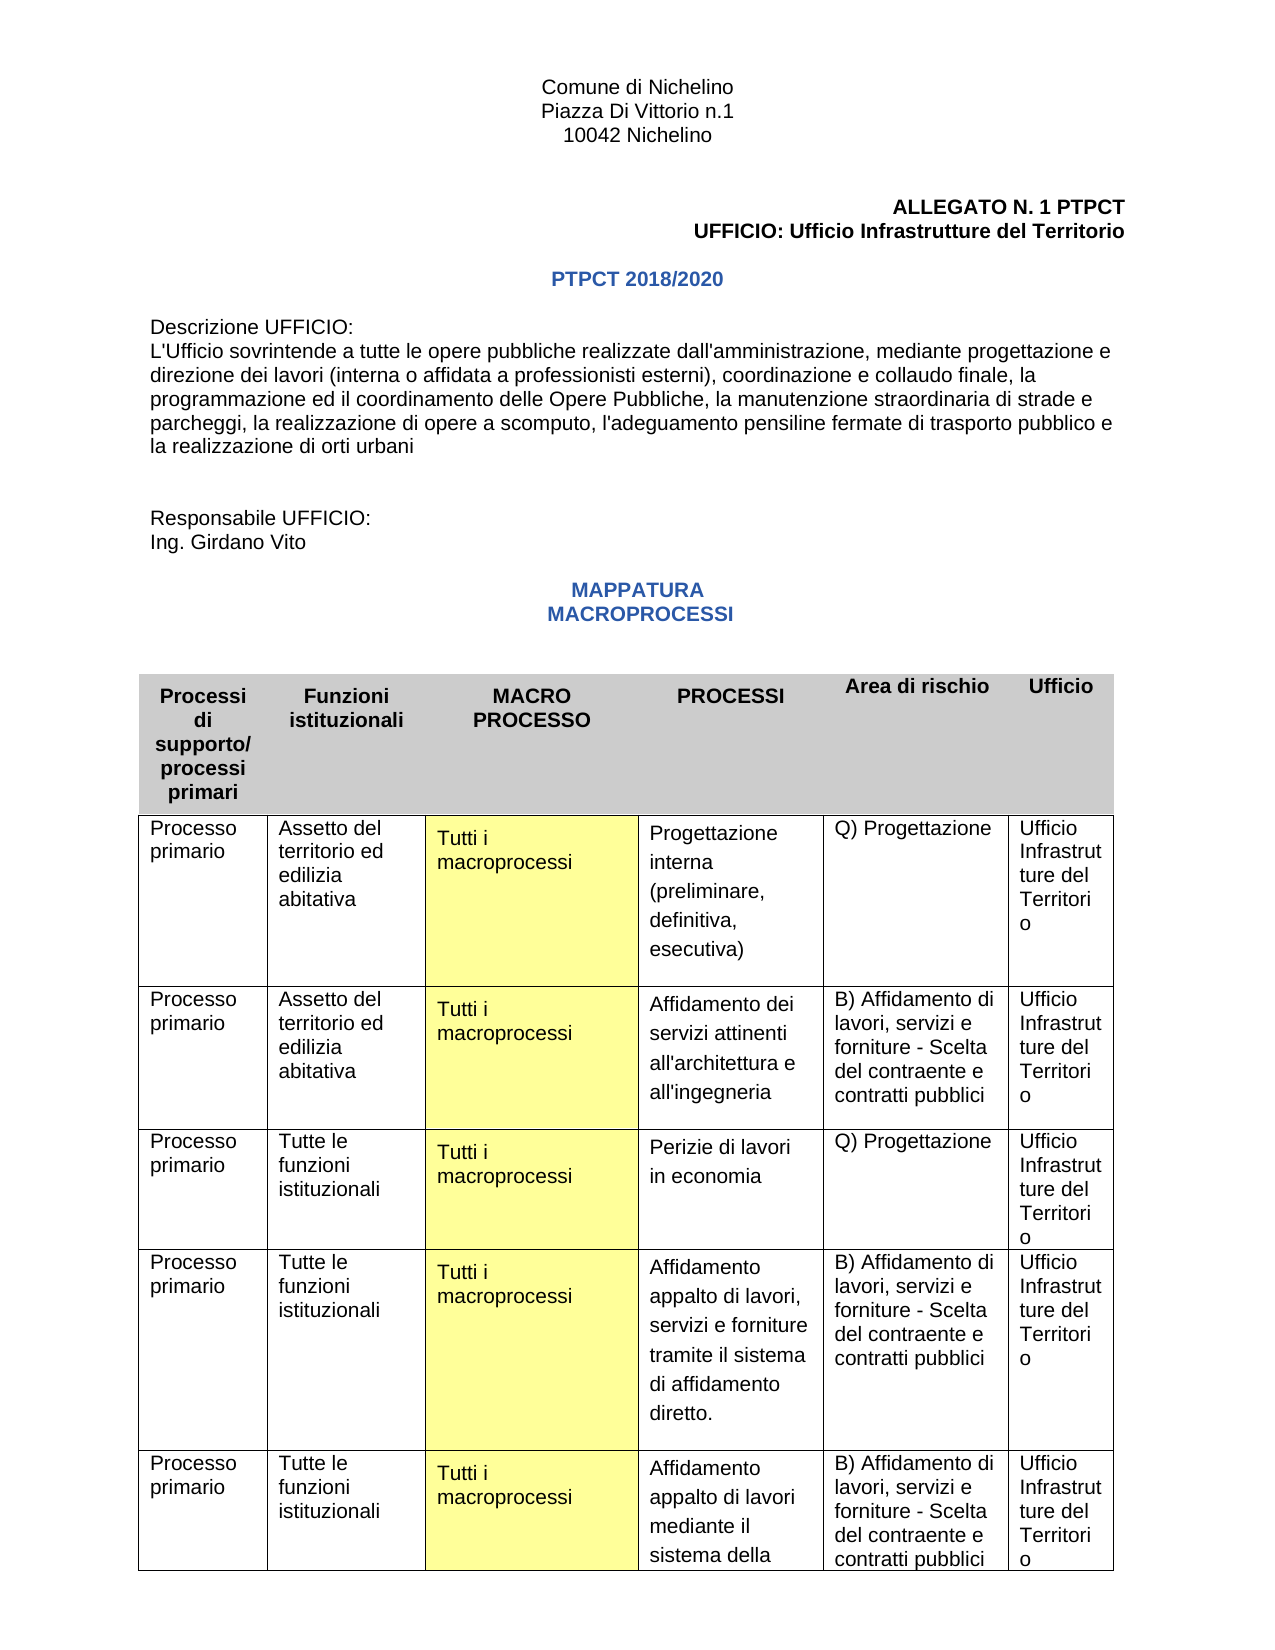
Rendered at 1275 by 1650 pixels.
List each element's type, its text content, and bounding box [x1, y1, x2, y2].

table_cell Tutte le funzioni istituzionali [268, 1250, 425, 1450]
text Responsabile UFFICIO: [150, 506, 1125, 530]
table_cell Tutti i macroprocessi [426, 1130, 638, 1249]
table_cell Tutti i macroprocessi [426, 1250, 638, 1450]
table_cell Q) Progettazione [824, 816, 1008, 986]
text 10042 Nichelino [150, 123, 1125, 147]
table_cell Processo primario [139, 816, 267, 986]
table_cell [639, 1451, 823, 1570]
text ALLEGATO N. 1 PTPCT [150, 195, 1125, 219]
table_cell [426, 1451, 638, 1570]
text Comune di Nichelino [150, 75, 1125, 99]
table_cell Q) Progettazione [824, 1130, 1008, 1249]
table_cell Ufficio Infrastrutture del Territorio [1009, 1130, 1113, 1249]
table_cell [824, 1451, 1008, 1570]
table_cell Processo primario [139, 987, 267, 1128]
table_cell B) Affidamento di lavori, servizi e forniture - Scelta del contraente e contratti pubblici [824, 987, 1008, 1128]
table_header PROCESSI [638, 674, 823, 814]
table_header Processi di supporto/processi primari [139, 674, 267, 814]
text UFFICIO: Ufficio Infrastrutture del Territorio [150, 219, 1125, 243]
table_header MACRO PROCESSO [426, 674, 638, 814]
table_cell Affidamento appalto di lavori, servizi e forniture tramite il sistema di affidamento diretto. [639, 1250, 823, 1450]
text Piazza Di Vittorio n.1 [150, 99, 1125, 123]
table_header Ufficio [1008, 674, 1114, 814]
table_header Area di rischio [823, 674, 1008, 814]
table_cell Tutte le funzioni istituzionali [268, 1130, 425, 1249]
text PTPCT 2018/2020 [150, 267, 1125, 291]
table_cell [1009, 1451, 1113, 1570]
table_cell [268, 1451, 425, 1570]
table_header Funzioni istituzionali [267, 674, 426, 814]
table_cell Assetto del territorio ed edilizia abitativa [268, 987, 425, 1128]
table_cell B) Affidamento di lavori, servizi e forniture - Scelta del contraente e contratti pubblici [824, 1250, 1008, 1450]
table_cell Processo primario [139, 1250, 267, 1450]
text Ing. Girdano Vito [150, 530, 1125, 554]
table_cell Ufficio Infrastrutture del Territorio [1009, 987, 1113, 1128]
table_cell Assetto del territorio ed edilizia abitativa [268, 816, 425, 986]
text MAPPATURA [150, 578, 1125, 602]
text Descrizione UFFICIO: [150, 314, 1125, 338]
table_cell Processo primario [139, 1130, 267, 1249]
table_cell Tutti i macroprocessi [426, 816, 638, 986]
text L'Ufficio sovrintende a tutte le opere pubbliche realizzate dall'amministrazione, mediante progettazione e direzione dei lavori (interna o affidata a professionisti esterni), coordinazione e collaudo finale, la programmazione ed il coordinamento delle Opere Pubbliche, la manutenzione straordinaria di strade e parcheggi, la realizzazione di opere a scomputo, l'adeguamento pensiline fermate di trasporto pubblico e la realizzazione di orti urbani [150, 338, 1125, 458]
text MACROPROCESSI [150, 602, 1125, 626]
table_cell Processo primario [139, 1451, 267, 1570]
table_cell Progettazione interna (preliminare, definitiva, esecutiva) [639, 816, 823, 986]
table_cell Perizie di lavori in economia [639, 1130, 823, 1249]
table_cell Ufficio Infrastrutture del Territorio [1009, 1250, 1113, 1450]
table_cell Tutti i macroprocessi [426, 987, 638, 1128]
table_cell Affidamento dei servizi attinenti all'architettura e all'ingegneria [639, 987, 823, 1128]
table_cell Ufficio Infrastrutture del Territorio [1009, 816, 1113, 986]
